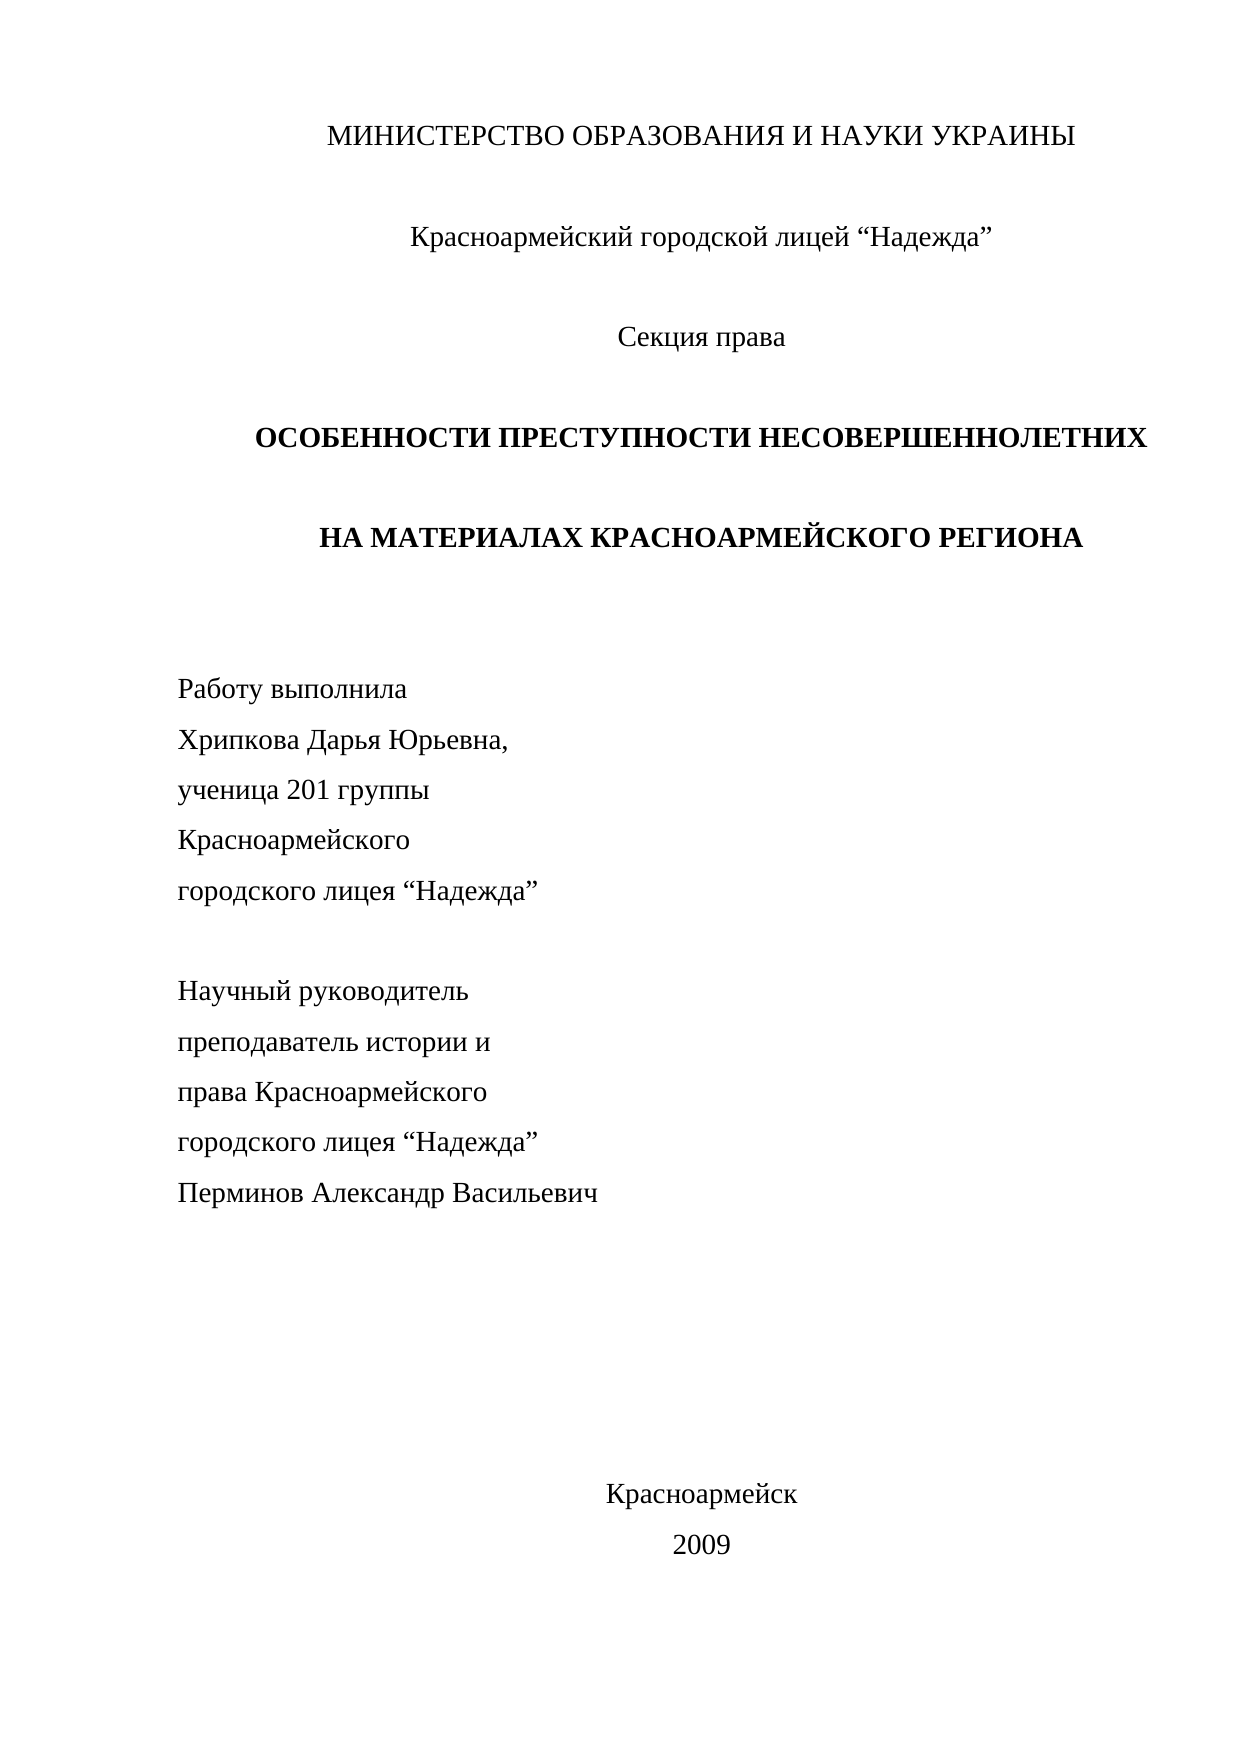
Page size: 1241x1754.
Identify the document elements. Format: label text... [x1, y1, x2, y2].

text НА МАТЕРИАЛАХ КРАСНОАРМЕЙСКОГО РЕГИОНА [177, 521, 1152, 554]
text городского лицея “Надежда” [177, 873, 1152, 906]
text Красноармейского [177, 822, 1152, 856]
text ученица 201 группы [177, 772, 1152, 806]
text Хрипкова Дарья Юрьевна, [177, 722, 1152, 755]
text МИНИСТЕРСТВО ОБРАЗОВАНИЯ И НАУКИ УКРАИНЫ [177, 118, 1152, 152]
text права Красноармейского [177, 1074, 1152, 1108]
text преподаватель истории и [177, 1024, 1152, 1057]
text 2009 [177, 1527, 1152, 1560]
text Работу выполнила [177, 672, 1152, 705]
text Красноармейский городской лицей “Надежда” [177, 219, 1152, 252]
text Научный руководитель [177, 973, 1152, 1007]
text Перминов Александр Васильевич [177, 1175, 1152, 1208]
text ОСОБЕННОСТИ ПРЕСТУПНОСТИ НЕСОВЕРШЕННОЛЕТНИХ [177, 420, 1152, 453]
text городского лицея “Надежда” [177, 1124, 1152, 1158]
text Красноармейск [177, 1477, 1152, 1510]
text Секция права [177, 319, 1152, 353]
